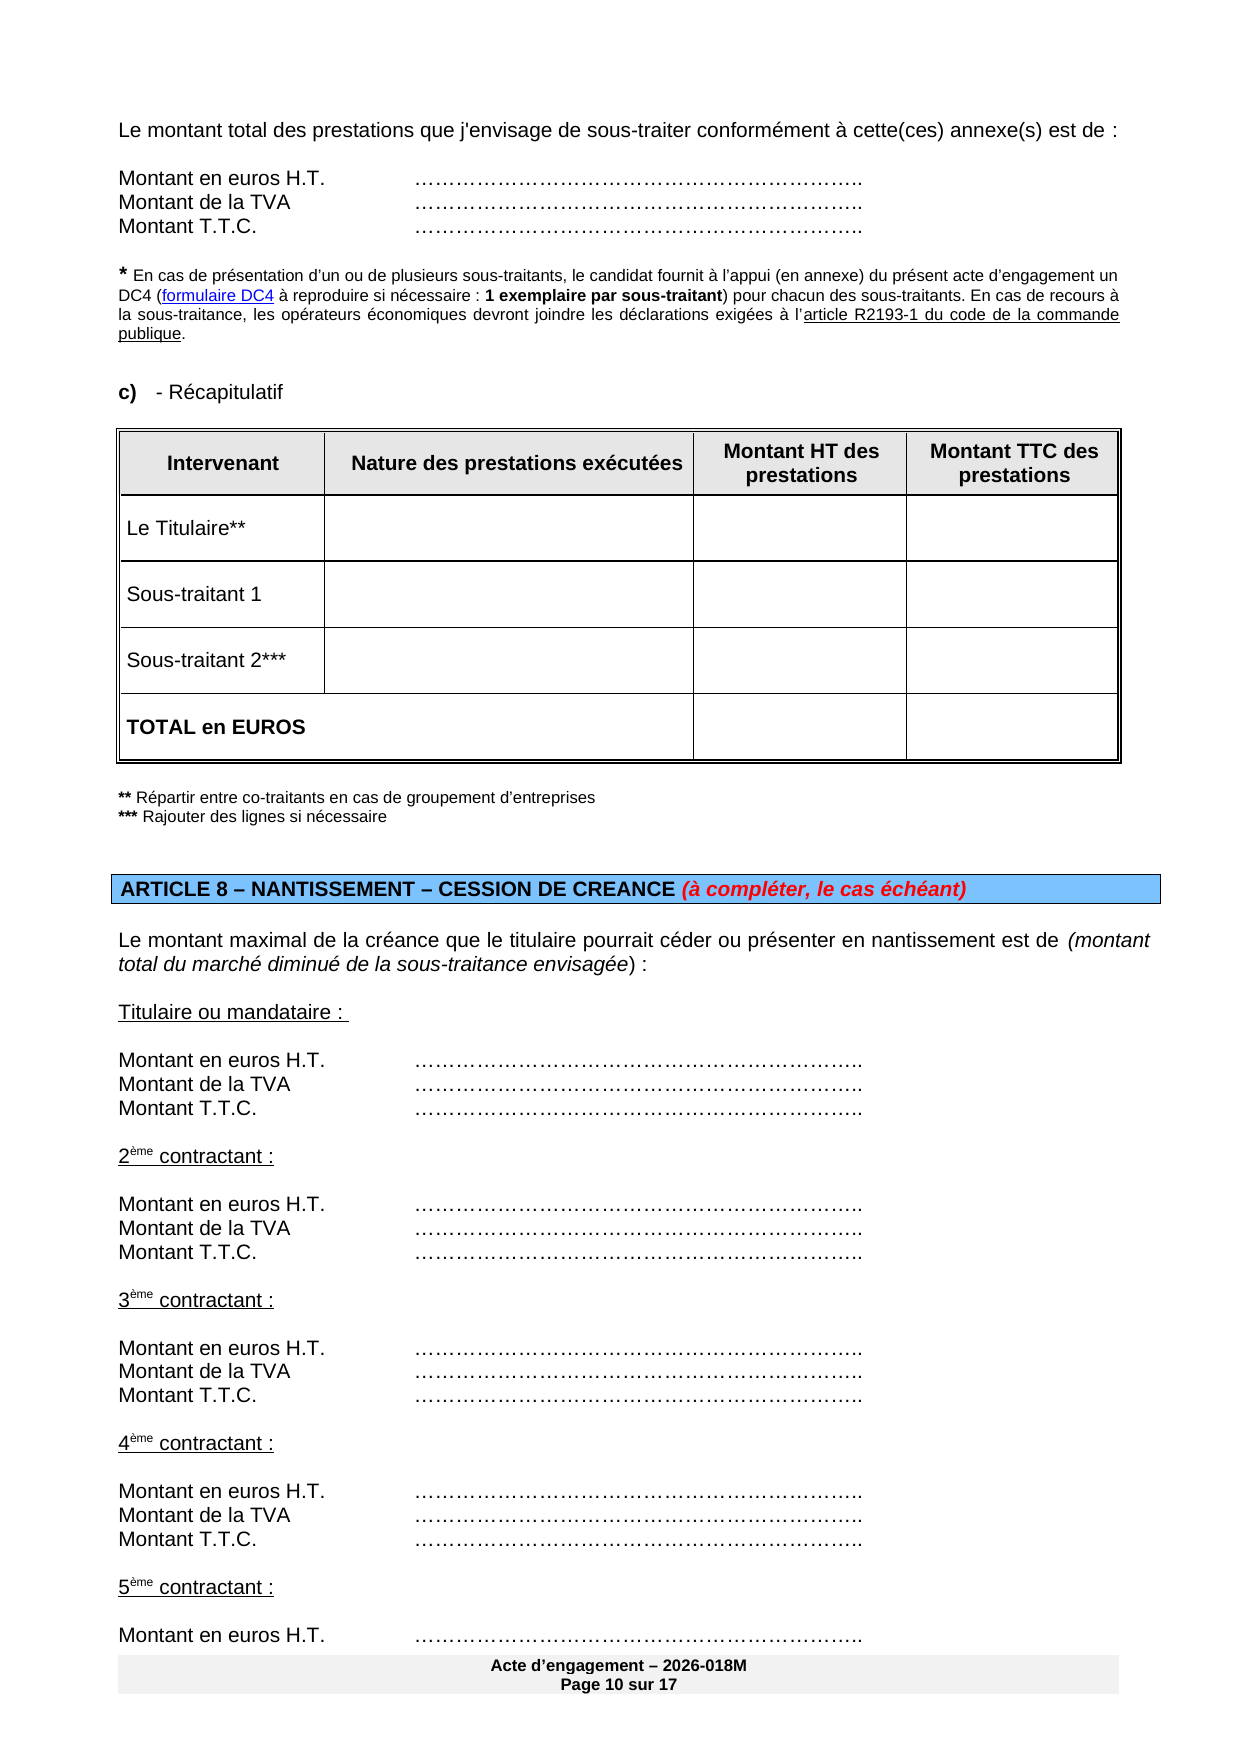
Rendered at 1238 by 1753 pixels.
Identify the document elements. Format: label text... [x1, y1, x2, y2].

table_header Intervenant [120, 432, 324, 494]
text Montant T.T.C. ……………………………………………………….. [118, 214, 1152, 238]
subtitle ARTICLE 8 – NANTISSEMENT – CESSION DE CREANCE (à compléter, le cas échéant) [112, 875, 1160, 903]
table_header Nature des prestations exécutées [325, 432, 693, 494]
text Le montant total des prestations que j'envisage de sous-traiter conformément à cette(ces) annexe(s) est de : [118, 118, 1152, 142]
text Montant en euros H.T. ……………………………………………………….. [118, 166, 1152, 190]
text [118, 1623, 1152, 1647]
text Montant de la TVA ……………………………………………………….. [118, 190, 1152, 214]
table_cell [907, 694, 1117, 759]
text Montant T.T.C. ……………………………………………………….. [118, 1527, 1152, 1551]
table_cell [694, 694, 906, 759]
text 3ème contractant : [118, 1287, 1152, 1311]
text Montant T.T.C. ……………………………………………………….. [118, 1383, 1152, 1407]
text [118, 1479, 1152, 1503]
table_cell [907, 496, 1117, 560]
text Montant T.T.C. ……………………………………………………….. [118, 1096, 1152, 1120]
text Montant de la TVA ……………………………………………………….. [118, 1072, 1152, 1096]
table_cell Sous-traitant 2*** [120, 628, 324, 693]
table_cell [907, 562, 1117, 626]
table_header Montant TTC des prestations [907, 432, 1117, 494]
text ** Répartir entre co-traitants en cas de groupement d’entreprises [118, 788, 1152, 807]
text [118, 1503, 1152, 1527]
table_cell [325, 628, 693, 693]
text Montant en euros H.T. ……………………………………………………….. [118, 1335, 1152, 1359]
table_cell [694, 496, 906, 560]
text 2ème contractant : [118, 1144, 1152, 1168]
text 4ème contractant : [118, 1431, 1152, 1455]
list - Récapitulatif [118, 380, 1122, 404]
text *** Rajouter des lignes si nécessaire [118, 807, 1152, 826]
text Titulaire ou mandataire : [118, 1000, 1152, 1024]
table_cell Le Titulaire** [120, 495, 324, 560]
text * En cas de présentation d’un ou de plusieurs sous-traitants, le candidat fournit à l’appui (en annexe) du présent acte d’engagement un DC4 (formulaire DC4 à reproduire si nécessaire : 1 exemplaire par sous-traitant) pour chacun des sous-traitants. En cas de recours à la sous-traitance, les opérateurs économiques devront joindre les déclarations exigées à l’article R2193-1 du code de la commande publique. [118, 262, 1119, 343]
table_header Montant HT des prestations [694, 432, 906, 494]
table_cell [325, 496, 693, 560]
text Montant en euros H.T. ……………………………………………………….. [118, 1048, 1152, 1072]
text Montant T.T.C. ……………………………………………………….. [118, 1239, 1152, 1263]
table_cell TOTAL en EUROS [120, 694, 693, 759]
text Montant de la TVA ……………………………………………………….. [118, 1216, 1152, 1239]
table_cell [325, 562, 693, 626]
table_cell [694, 628, 906, 693]
text 5ème contractant : [118, 1575, 1152, 1599]
table_cell Sous-traitant 1 [120, 561, 324, 626]
table_cell [907, 628, 1117, 693]
table_cell [694, 562, 906, 626]
text Montant en euros H.T. ……………………………………………………….. [118, 1192, 1152, 1216]
text Montant de la TVA ……………………………………………………….. [118, 1359, 1152, 1383]
text Le montant maximal de la créance que le titulaire pourrait céder ou présenter en nantissement est de (montant total du marché diminué de la sous-traitance envisagée) : [118, 928, 1152, 976]
